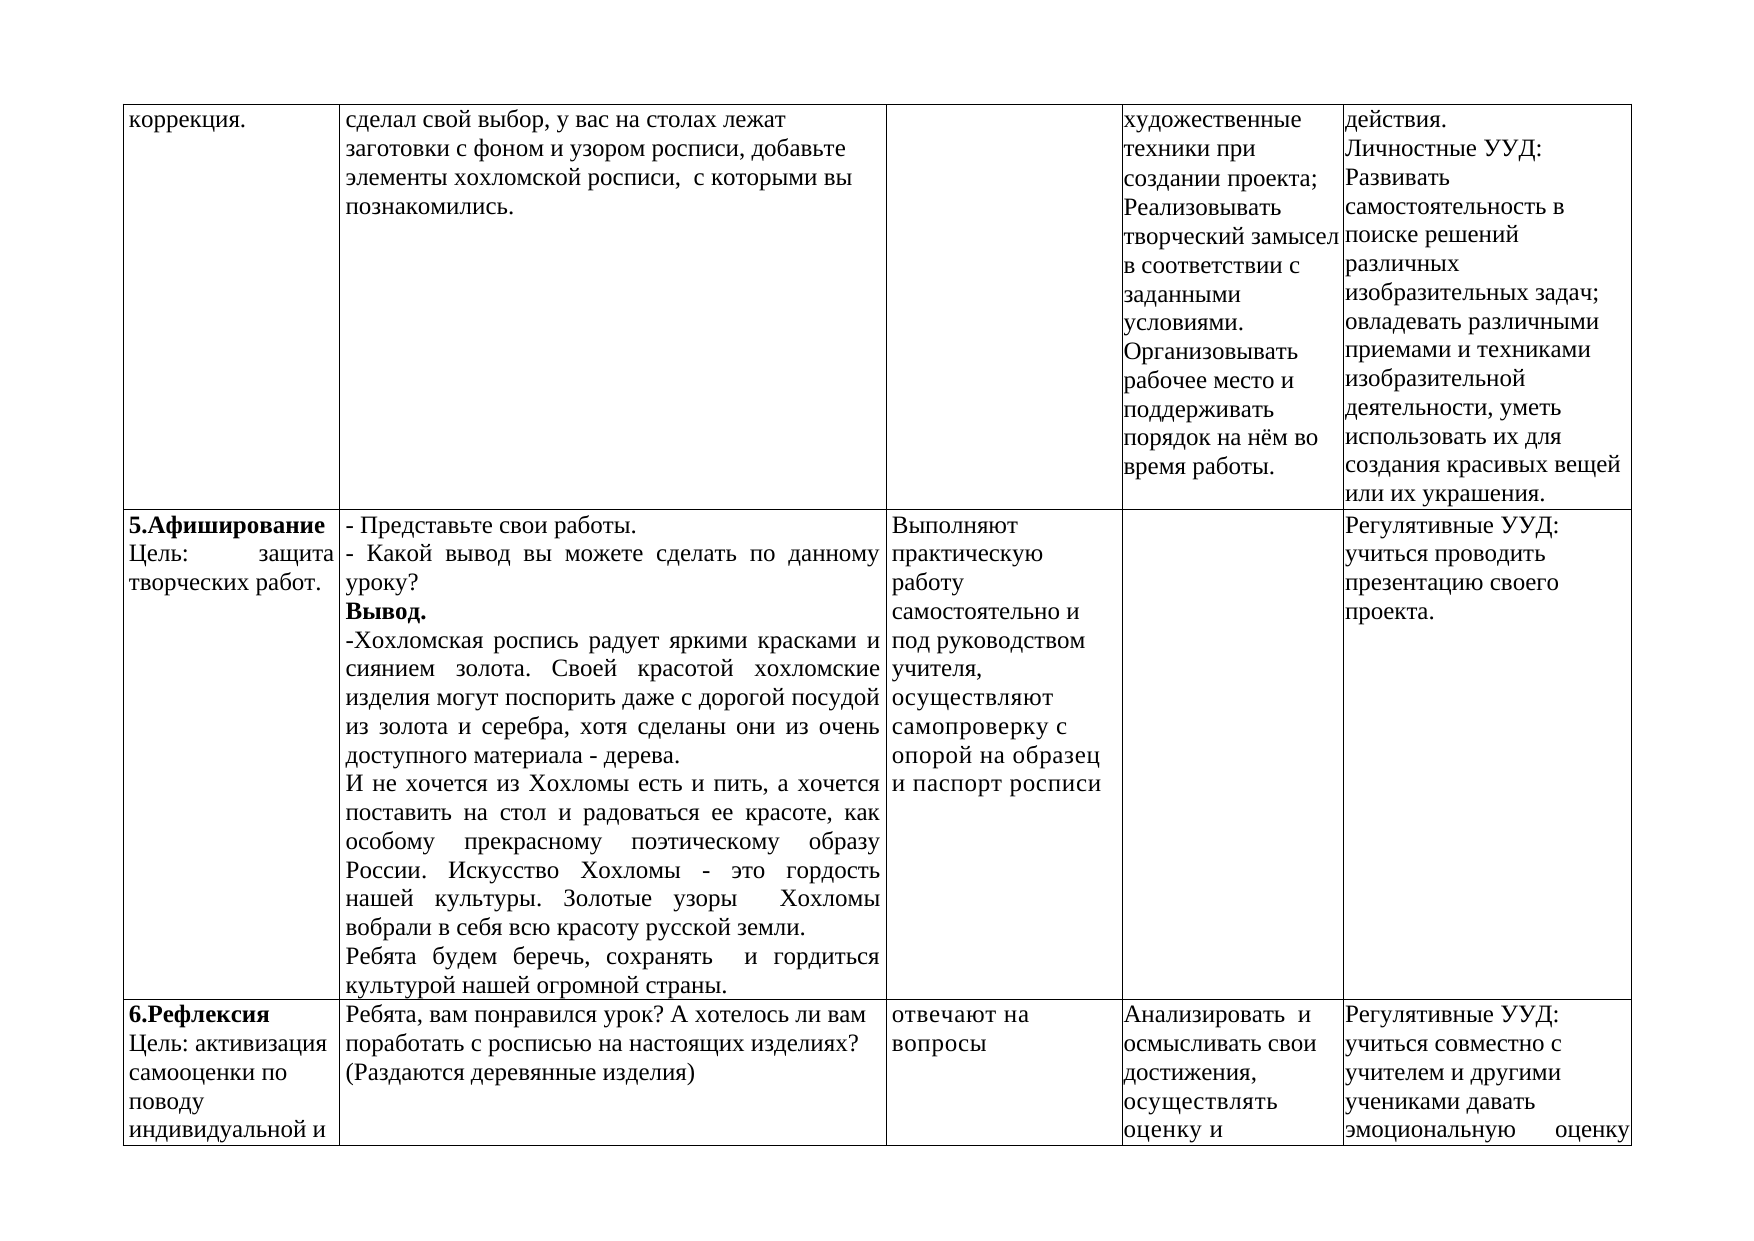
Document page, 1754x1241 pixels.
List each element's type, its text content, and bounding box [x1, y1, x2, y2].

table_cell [124, 1000, 339, 1145]
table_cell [340, 105, 886, 509]
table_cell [1123, 105, 1343, 509]
table_cell Выполняют практическую работу самостоятельно и под руководством учителя, осуществляют самопроверку с опорой на образец и паспорт росписи [887, 510, 1122, 998]
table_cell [124, 105, 339, 509]
table_cell отвечают на вопросы [887, 1000, 1122, 1145]
table_cell [1123, 510, 1343, 998]
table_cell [1123, 1000, 1343, 1145]
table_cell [887, 105, 1122, 509]
table_cell - Представьте свои работы. - Какой вывод вы можете сделать по данному уроку? Вывод. -Хохломская роспись радует яркими красками и сиянием золота. Своей красотой хохломские изделия могут поспорить даже с дорогой посудой из золота и серебра, хотя сделаны они из очень доступного материала - дерева. И не хочется из Хохломы есть и пить, а хочется поставить на стол и радоваться ее красоте, как особому прекрасному поэтическому образу России. Искусство Хохломы - это гордость нашей культуры. Золотые узоры Хохломы вобрали в себя всю красоту русской земли. Ребята будем беречь, сохранять и гордиться культурой нашей огромной страны. [340, 510, 886, 998]
table_cell Регулятивные УУД: учиться проводить презентацию своего проекта. [1344, 510, 1631, 998]
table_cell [1344, 1000, 1631, 1145]
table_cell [1344, 105, 1631, 509]
table_cell 5.Афиширование Цель: защита творческих работ. [124, 510, 339, 998]
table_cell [340, 1000, 886, 1145]
